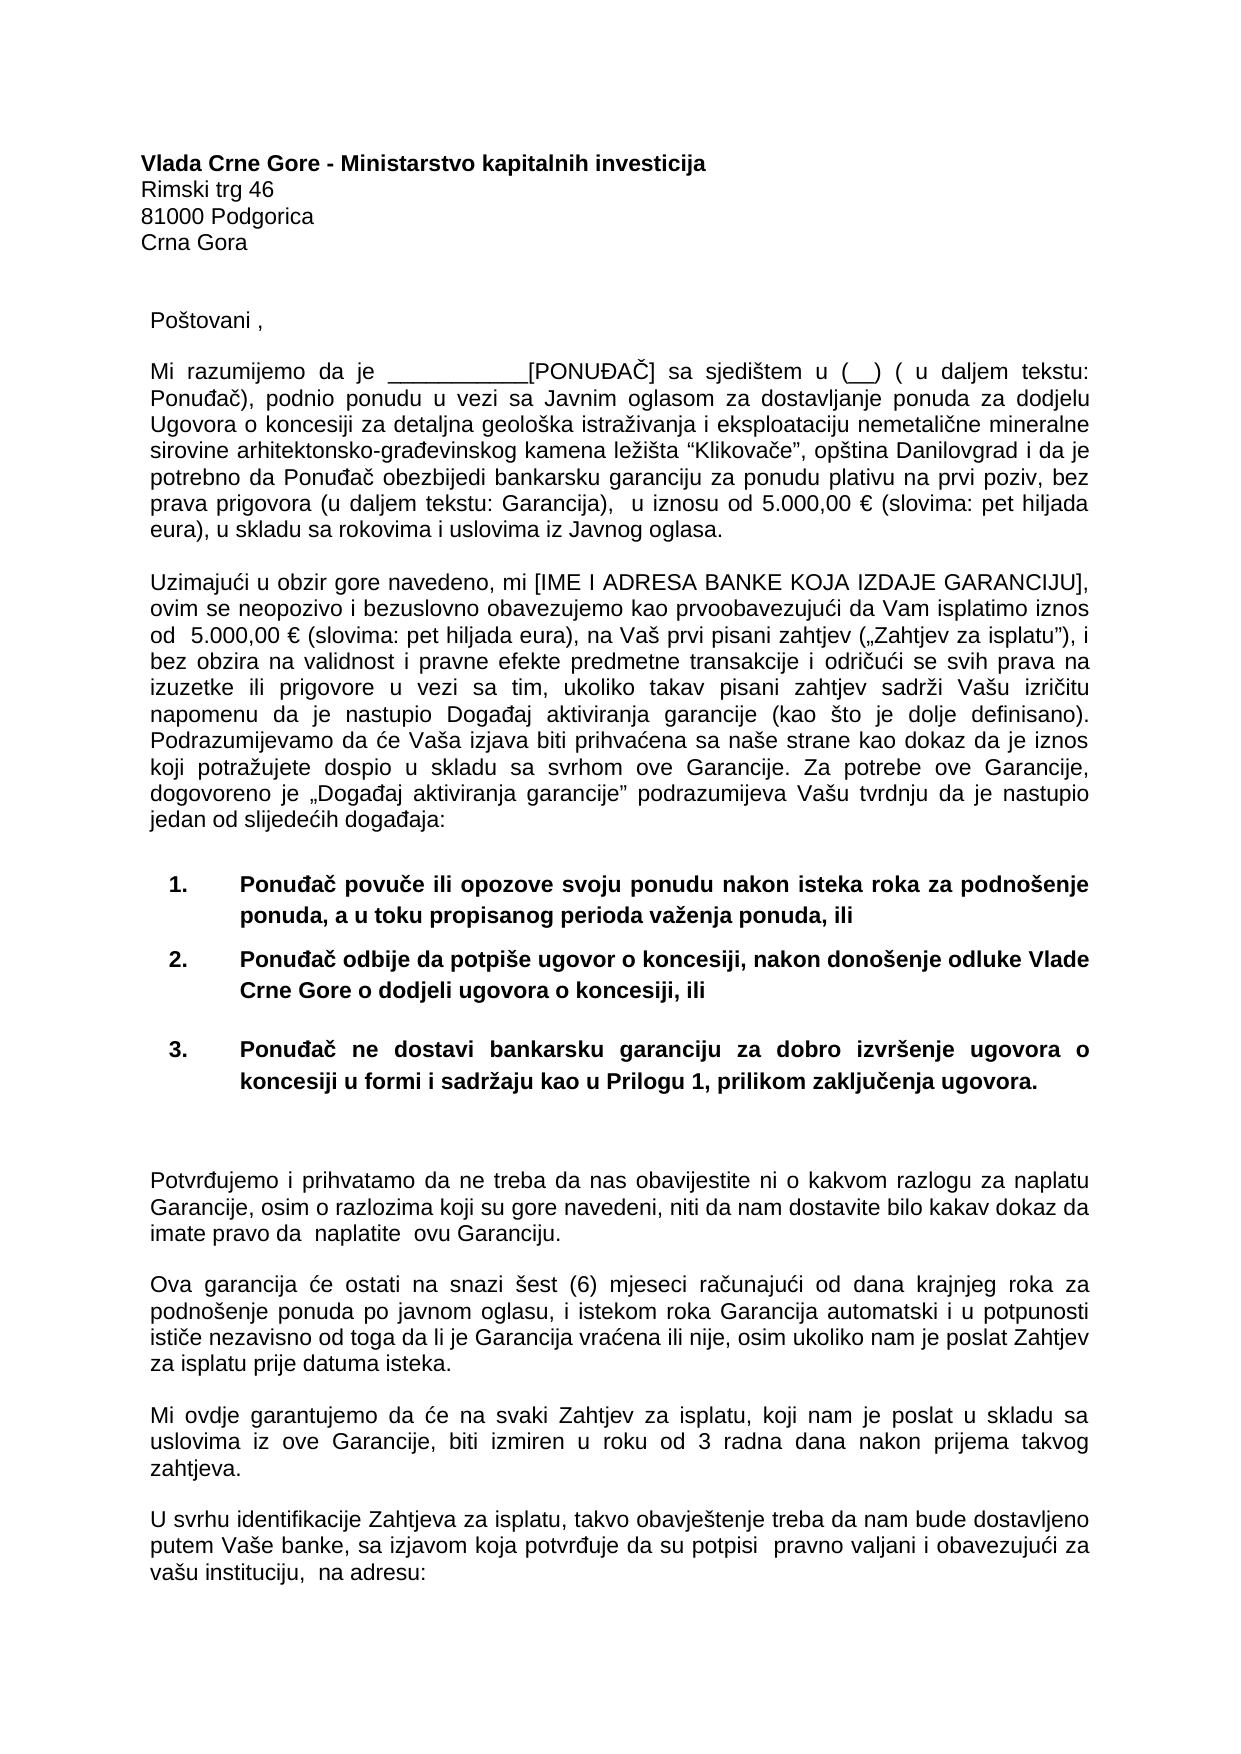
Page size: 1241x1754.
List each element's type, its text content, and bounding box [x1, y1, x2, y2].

text 81000 Podgorica [141, 203, 1090, 229]
text Mi razumijemo da je ___________[PONUĐAČ] sa sjedištem u (__) ( u daljem tekstu: Ponuđač), podnio ponudu u vezi sa Javnim oglasom za dostavljanje ponuda za dodjelu Ugovora o koncesiji za detaljna geološka istraživanja i eksploataciju nemetalične mineralne sirovine arhitektonsko-građevinskog kamena ležišta “Klikovače”, opština Danilovgrad i da je potrebno da Ponuđač obezbijedi bankarsku garanciju za ponudu plativu na prvi poziv, bez prava prigovora (u daljem tekstu: Garancija), u iznosu od 5.000,00 € (slovima: pet hiljada eura), u skladu sa rokovima i uslovima iz Javnog oglasa. [150, 358, 1090, 543]
text Crna Gora [141, 229, 1090, 255]
text U svrhu identifikacije Zahtjeva za isplatu, takvo obavještenje treba da nam bude dostavljeno putem Vaše banke, sa izjavom koja potvrđuje da su potpisi pravno valjani i obavezujući za vašu instituciju, na adresu: [150, 1506, 1090, 1585]
text Uzimajući u obzir gore navedeno, mi [IME I ADRESA BANKE KOJA IZDAJE GARANCIJU], ovim se neopozivo i bezuslovno obavezujemo kao prvoobavezujući da Vam isplatimo iznos od 5.000,00 € (slovima: pet hiljada eura), na Vaš prvi pisani zahtjev („Zahtjev za isplatu”), i bez obzira na validnost i pravne efekte predmetne transakcije i odričući se svih prava na izuzetke ili prigovore u vezi sa tim, ukoliko takav pisani zahtjev sadrži Vašu izričitu napomenu da je nastupio Događaj aktiviranja garancije (kao što je dolje definisano). Podrazumijevamo da će Vaša izjava biti prihvaćena sa naše strane kao dokaz da je iznos koji potražujete dospio u skladu sa svrhom ove Garancije. Za potrebe ove Garancije, dogovoreno je „Događaj aktiviranja garancije” podrazumijeva Vašu tvrdnju da je nastupio jedan od slijedećih događaja: [150, 569, 1090, 832]
text Poštovani , [150, 307, 1090, 333]
text Mi ovdje garantujemo da će na svaki Zahtjev za isplatu, koji nam je poslat u skladu sa uslovima iz ove Garancije, biti izmiren u roku od 3 radna dana nakon prijema takvog zahtjeva. [150, 1402, 1090, 1481]
text Vlada Crne Gore - Ministarstvo kapitalnih investicija [141, 150, 1090, 176]
text Ponuđač ne dostavi bankarsku garanciju za dobro izvršenje ugovora o koncesiji u formi i sadržaju kao u Prilogu 1, prilikom zaključenja ugovora. [169, 1036, 1090, 1094]
text Ponuđač odbije da potpiše ugovor o koncesiji, nakon donošenje odluke Vlade Crne Gore o dodjeli ugovora o koncesiji, ili [169, 946, 1090, 1003]
text Ova garancija će ostati na snazi šest (6) mjeseci računajući od dana krajnjeg roka za podnošenje ponuda po javnom oglasu, i istekom roka Garancija automatski i u potpunosti ističe nezavisno od toga da li je Garancija vraćena ili nije, osim ukoliko nam je poslat Zahtjev za isplatu prije datuma isteka. [150, 1271, 1090, 1377]
text Potvrđujemo i prihvatamo da ne treba da nas obavijestite ni o kakvom razlogu za naplatu Garancije, osim o razlozima koji su gore navedeni, niti da nam dostavite bilo kakav dokaz da imate pravo da naplatite ovu Garanciju. [150, 1167, 1090, 1246]
text Ponuđač povuče ili opozove svoju ponudu nakon isteka roka za podnošenje ponuda, a u toku propisanog perioda važenja ponuda, ili [169, 871, 1090, 928]
text Rimski trg 46 [141, 176, 1090, 203]
